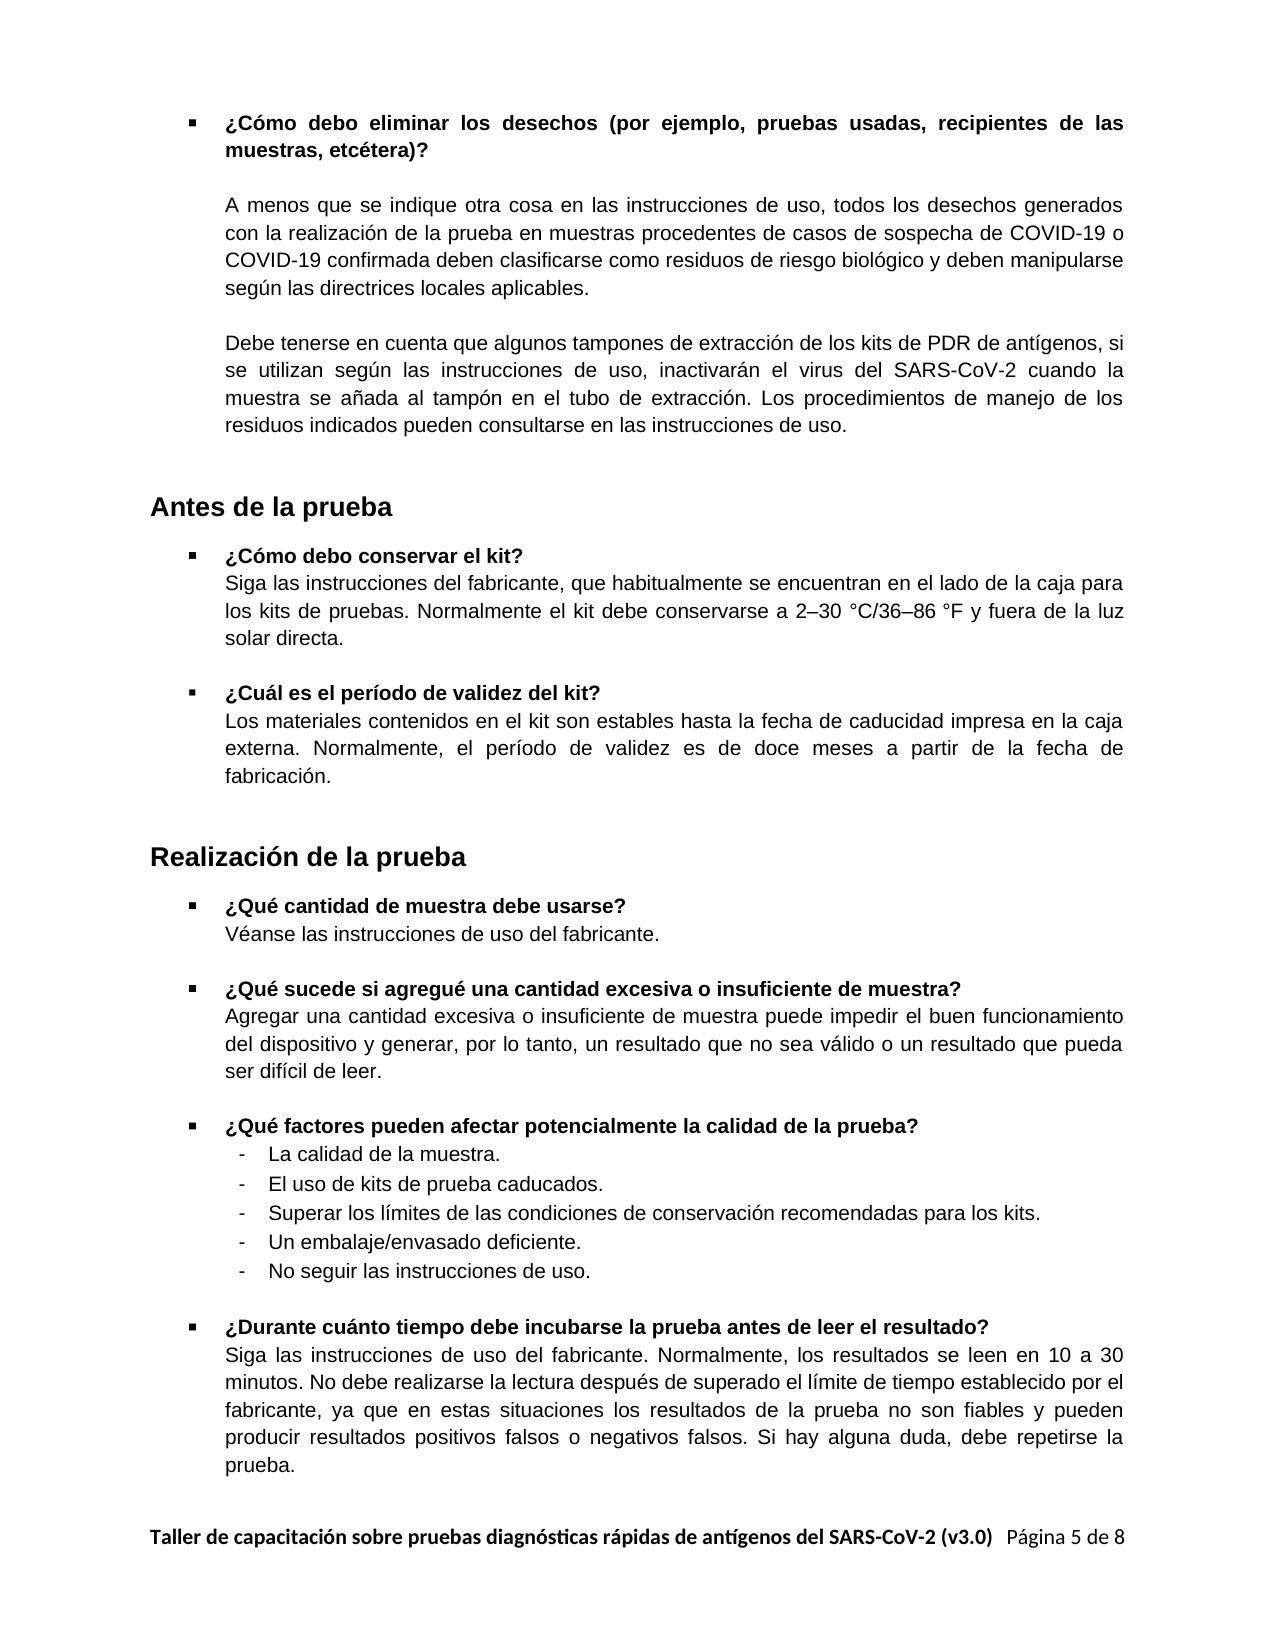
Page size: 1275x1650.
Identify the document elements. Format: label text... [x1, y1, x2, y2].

list ¿Cómo debo conservar el kit? [187, 543, 1125, 567]
list ¿Durante cuánto tiempo debe incubarse la prueba antes de leer el resultado? [187, 1315, 1125, 1339]
list Los materiales contenidos en el kit son estables hasta la fecha de caducidad impresa en la caja externa. Normalmente, el período de validez es de doce meses a partir de la fecha de fabricación. [225, 709, 1125, 788]
list A menos que se indique otra cosa en las instrucciones de uso, todos los desechos generados con la realización de la prueba en muestras procedentes de casos de sospecha de COVID-19 o COVID-19 confirmada deben clasificarse como residuos de riesgo biológico y deben manipularse según las directrices locales aplicables. [225, 193, 1125, 300]
list ¿Qué cantidad de muestra debe usarse? [187, 894, 1125, 918]
subtitle Realización de la prueba [150, 841, 1125, 872]
list ¿Cuál es el período de validez del kit? [187, 681, 1125, 705]
list Debe tenerse en cuenta que algunos tampones de extracción de los kits de PDR de antígenos, si se utilizan según las instrucciones de uso, inactivarán el virus del SARS-CoV-2 cuando la muestra se añada al tampón en el tubo de extracción. Los procedimientos de manejo de los residuos indicados pueden consultarse en las instrucciones de uso. [225, 331, 1125, 437]
list Siga las instrucciones del fabricante, que habitualmente se encuentran en el lado de la caja para los kits de pruebas. Normalmente el kit debe conservarse a 2–30 °C/36–86 °F y fuera de la luz solar directa. [225, 571, 1125, 650]
list Siga las instrucciones de uso del fabricante. Normalmente, los resultados se leen en 10 a 30 minutos. No debe realizarse la lectura después de superado el límite de tiempo establecido por el fabricante, ya que en estas situaciones los resultados de la prueba no son fiables y pueden producir resultados positivos falsos o negativos falsos. Si hay alguna duda, debe repetirse la prueba. [225, 1342, 1125, 1476]
list ¿Cómo debo eliminar los desechos (por ejemplo, pruebas usadas, recipientes de las muestras, etcétera)? [187, 111, 1125, 162]
list La calidad de la muestra. [239, 1142, 1125, 1167]
list Agregar una cantidad excesiva o insuficiente de muestra puede impedir el buen funcionamiento del dispositivo y generar, por lo tanto, un resultado que no sea válido o un resultado que pueda ser difícil de leer. [225, 1004, 1125, 1083]
subtitle Antes de la prueba [150, 491, 1125, 522]
list ¿Qué sucede si agregué una cantidad excesiva o insuficiente de muestra? [187, 976, 1125, 1000]
list ¿Qué factores pueden afectar potencialmente la calidad de la prueba? [187, 1114, 1125, 1138]
list El uso de kits de prueba caducados. [239, 1171, 1125, 1196]
list Véanse las instrucciones de uso del fabricante. [225, 921, 1125, 945]
list Superar los límites de las condiciones de conservación recomendadas para los kits. [239, 1200, 1125, 1225]
list No seguir las instrucciones de uso. [239, 1258, 1125, 1284]
list Un embalaje/envasado deficiente. [239, 1229, 1125, 1254]
